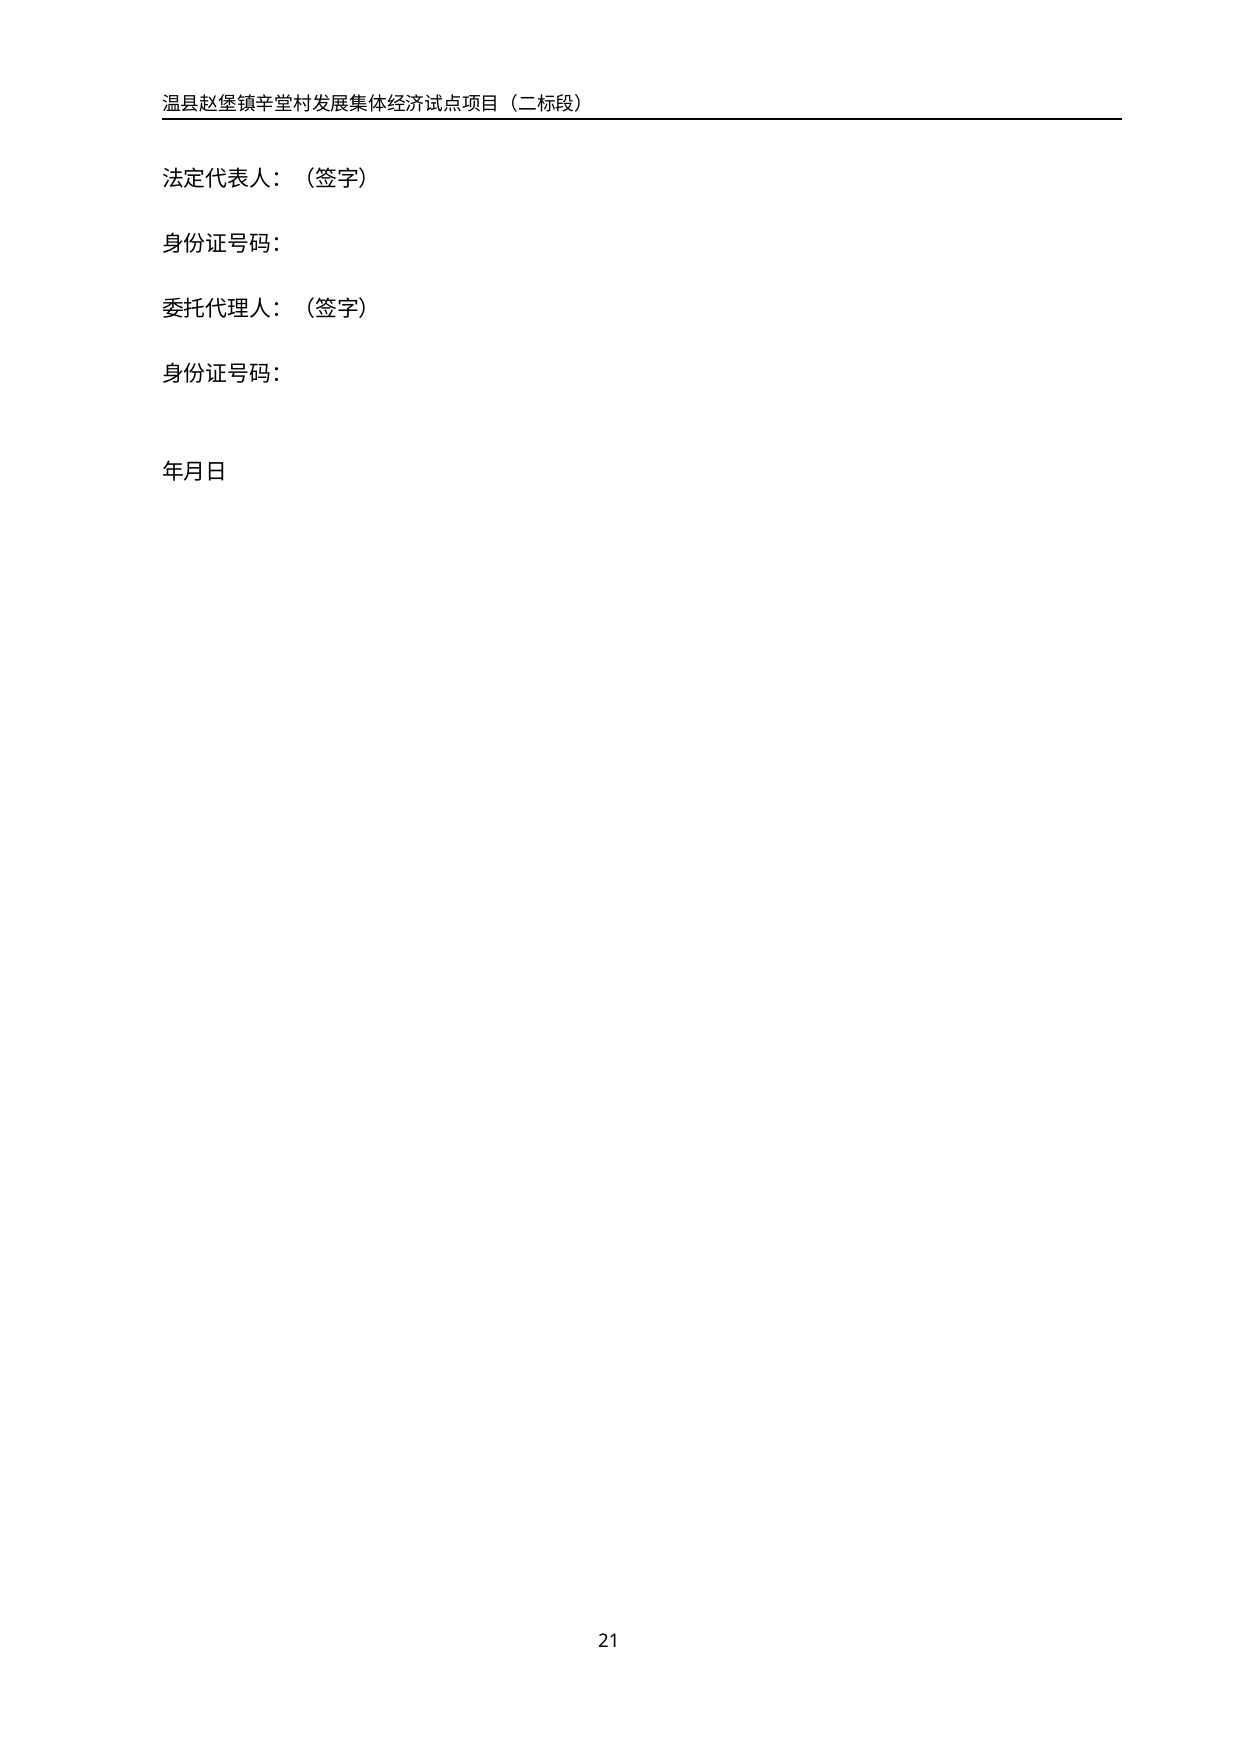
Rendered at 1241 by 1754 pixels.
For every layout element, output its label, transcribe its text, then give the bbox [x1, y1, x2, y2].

text 委托代理人：（签字） [162, 291, 1122, 323]
text 年月日 [162, 453, 1122, 486]
text 身份证号码： [162, 226, 1122, 258]
text 身份证号码： [162, 356, 1122, 388]
text 法定代表人：（签字） [162, 161, 1122, 193]
